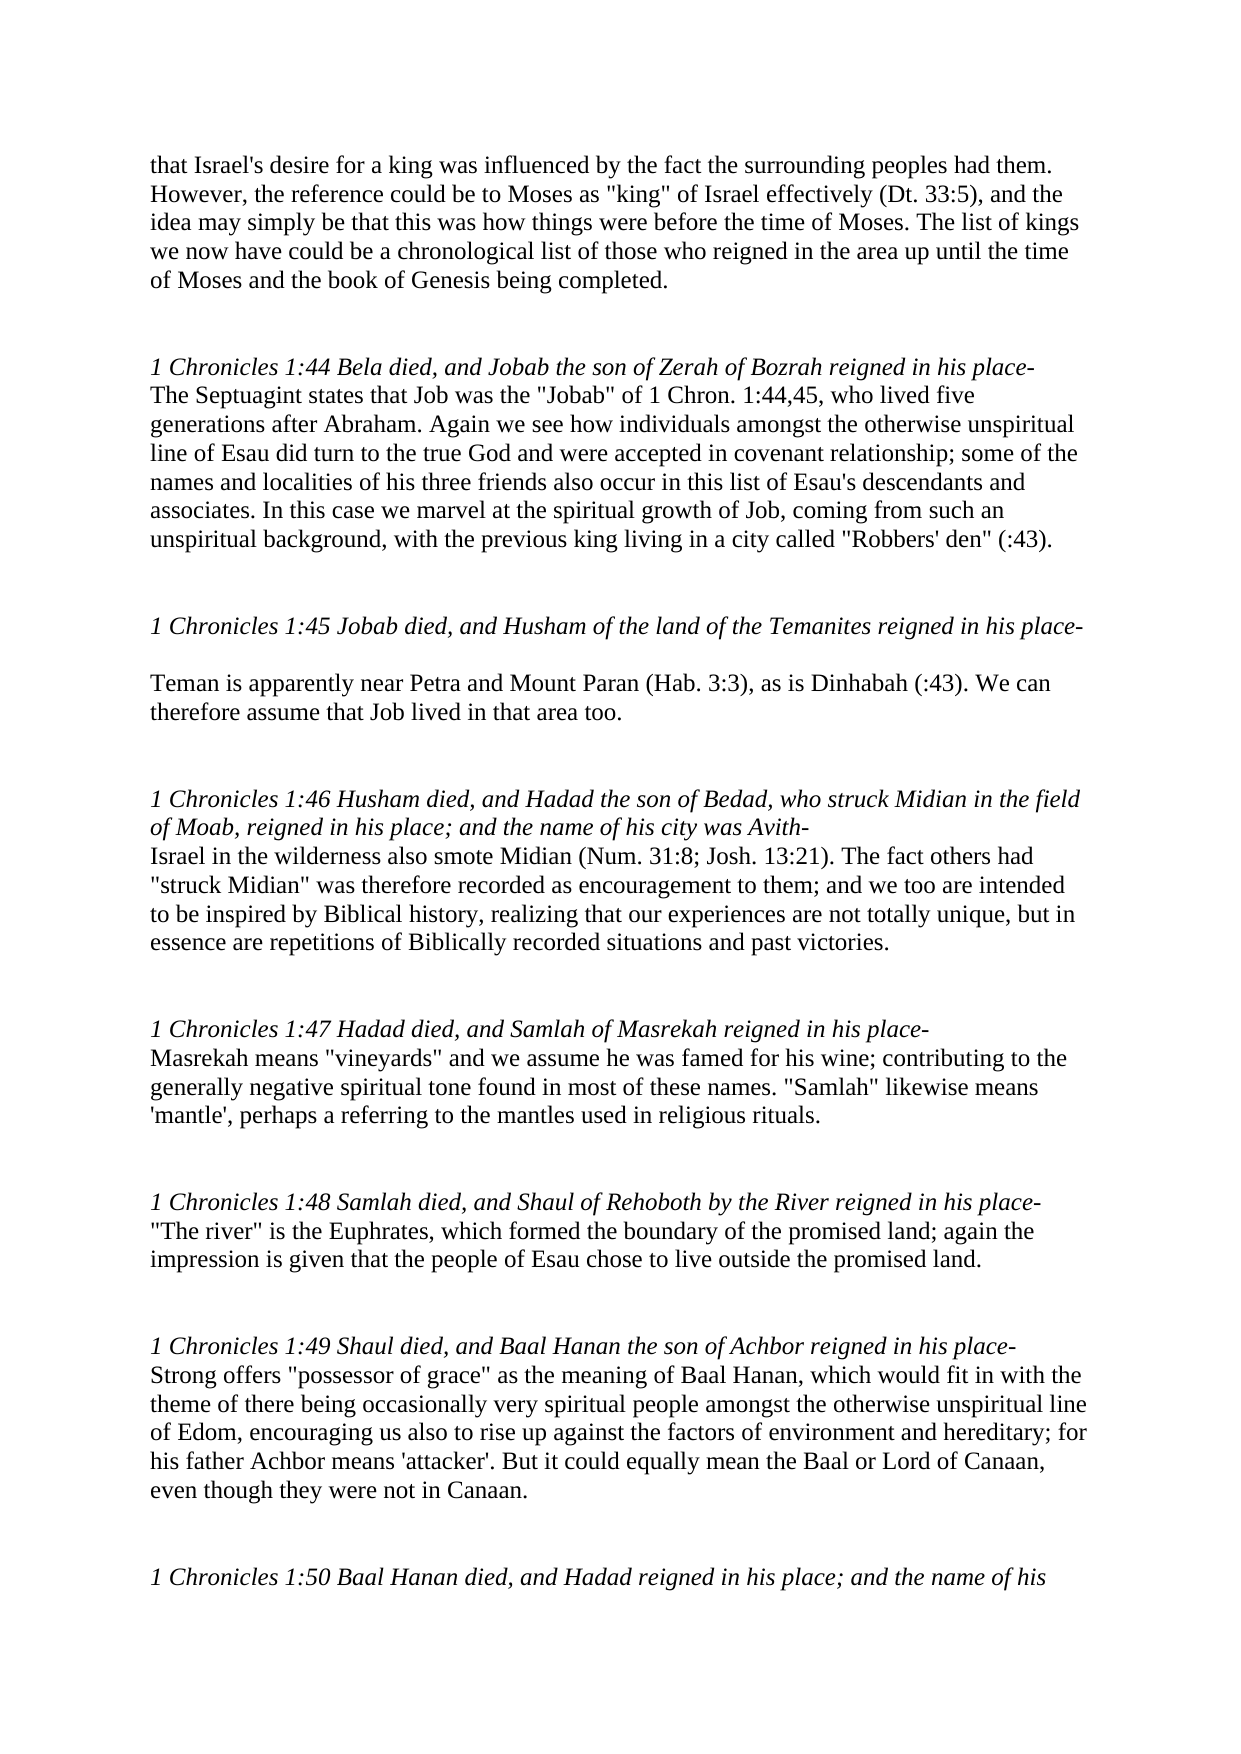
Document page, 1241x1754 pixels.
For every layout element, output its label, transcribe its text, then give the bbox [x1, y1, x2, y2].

text 1 Chronicles 1:45 Jobab died, and Husham of the land of the Temanites reigned in his place- Teman is apparently near Petra and Mount Paran (Hab. 3:3), as is Dinhabah (:43). We can therefore assume that Job lived in that area too. [150, 582, 1090, 726]
text 1 Chronicles 1:47 Hadad died, and Samlah of Masrekah reigned in his place- Masrekah means "vineyards" and we assume he was famed for his wine; contributing to the generally negative spiritual tone found in most of these names. "Samlah" likewise means 'mantle', perhaps a referring to the mantles used in religious rituals. [150, 985, 1090, 1129]
text 1 Chronicles 1:49 Shaul died, and Baal Hanan the son of Achbor reigned in his place- Strong offers "possessor of grace" as the meaning of Baal Hanan, which would fit in with the theme of there being occasionally very spiritual people amongst the otherwise unspiritual line of Edom, encouraging us also to rise up against the factors of environment and hereditary; for his father Achbor means 'attacker'. But it could equally mean the Baal or Lord of Canaan, even though they were not in Canaan. [150, 1302, 1090, 1504]
text 1 Chronicles 1:48 Samlah died, and Shaul of Rehoboth by the River reigned in his place- "The river" is the Euphrates, which formed the boundary of the promised land; again the impression is given that the people of Esau chose to live outside the promised land. [150, 1158, 1090, 1273]
text 1 Chronicles 1:46 Husham died, and Hadad the son of Bedad, who struck Midian in the field of Moab, reigned in his place; and the name of his city was Avith- Israel in the wilderness also smote Midian (Num. 31:8; Josh. 13:21). The fact others had "struck Midian" was therefore recorded as encouragement to them; and we too are intended to be inspired by Biblical history, realizing that our experiences are not totally unique, but in essence are repetitions of Biblically recorded situations and past victories. [150, 755, 1090, 956]
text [150, 150, 1090, 294]
text 1 Chronicles 1:44 Bela died, and Jobab the son of Zerah of Bozrah reigned in his place- The Septuagint states that Job was the "Jobab" of 1 Chron. 1:44,45, who lived five generations after Abraham. Again we see how individuals amongst the otherwise unspiritual line of Esau did turn to the true God and were accepted in covenant relationship; some of the names and localities of his three friends also occur in this list of Esau's descendants and associates. In this case we marvel at the spiritual growth of Job, coming from such an unspiritual background, with the previous king living in a city called "Robbers' den" (:43). [150, 323, 1090, 553]
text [150, 1533, 1090, 1590]
